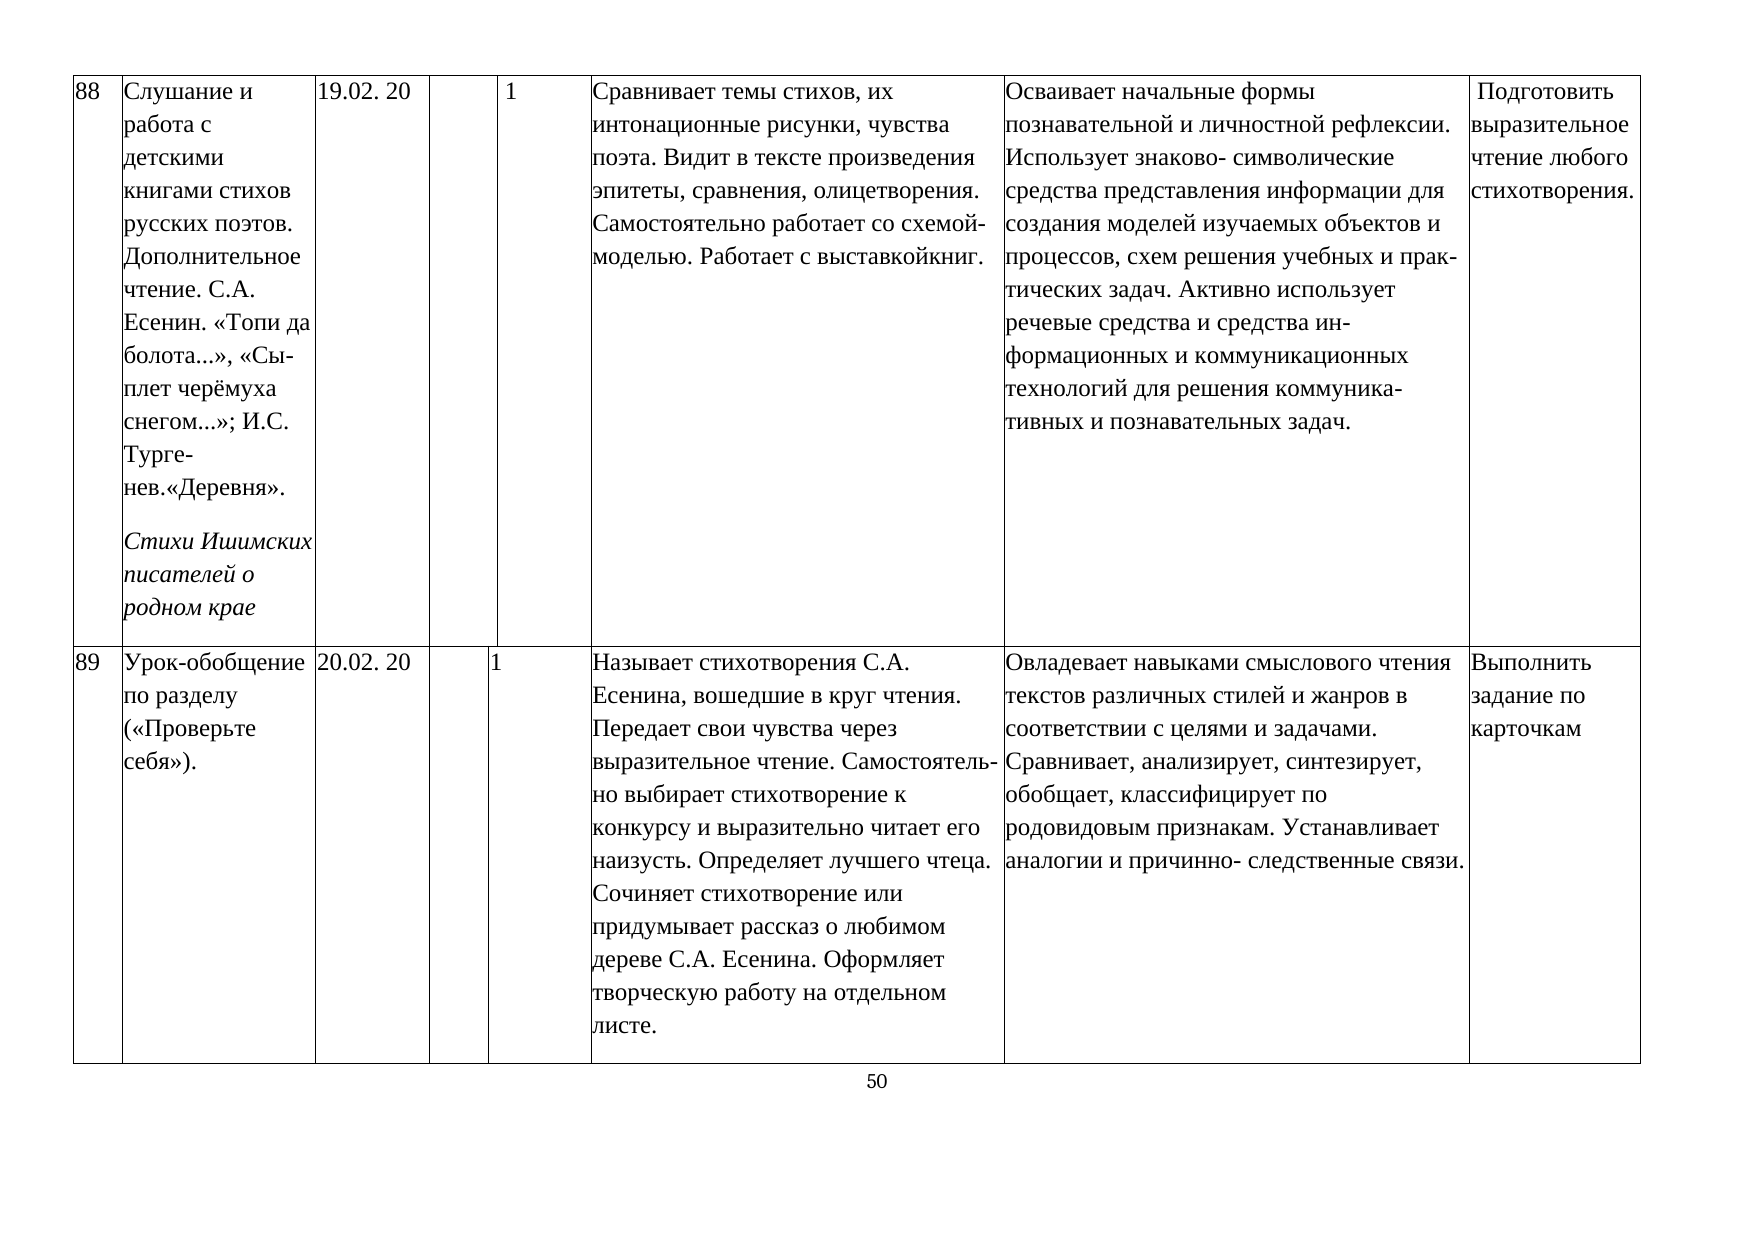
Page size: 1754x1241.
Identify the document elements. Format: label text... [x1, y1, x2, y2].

table_cell Осваивает начальные формы познавательной и личностной рефлексии. Использует знаково- символические средства представления информации для создания моделей изучаемых объектов и процессов, схем решения учебных и практических задач. Активно использует речевые средства и средства информационных и коммуникационных технологий для решения коммуникативных и познавательных задач. [1005, 76, 1469, 646]
table_cell 20.02. 20 [316, 647, 429, 1063]
table_cell Называет стихотворения С.А. Есенина, вошедшие в круг чтения. Передает свои чувства через выразительное чтение. Самостоятельно выбирает стихотворение к конкурсу и выразительно читает его наизусть. Определяет лучшего чтеца. Сочиняет стихотворение или придумывает рассказ о любимом дереве С.А. Есенина. Оформляет творческую работу на отдельном листе. [592, 647, 1004, 1063]
table_cell Подготовить выразительное чтение любого стихотворения. [1470, 76, 1640, 646]
table_cell Овладевает навыками смыслового чтения текстов различных стилей и жанров в соответствии с целями и задачами. Сравнивает, анализирует, синтезирует, обобщает, классифицирует по родовидовым признакам. Устанавливает аналогии и причинно- следственные связи. [1005, 647, 1469, 1063]
table_cell 88 [74, 76, 122, 646]
table_cell 19.02. 20 [316, 76, 429, 646]
table_cell 89 [74, 647, 122, 1063]
table_cell Урок-обобщение по разделу («Проверьте себя»). [123, 647, 315, 1063]
table_cell Выполнить задание по карточкам [1470, 647, 1640, 1063]
table_cell [430, 76, 497, 646]
table_cell 1 [498, 76, 591, 646]
table_cell [430, 647, 488, 1063]
table_cell 1 [489, 647, 591, 1063]
table_cell Слушание и работа с детскими книгами стихов русских поэтов. Дополнительное чтение. С.А. Есенин. «Топи да болота...», «Сыплет черёмуха снегом...»; И.С. Тургенев.«Деревня». Стихи Ишимских писателей о родном крае [123, 76, 315, 646]
table_cell Сравнивает темы стихов, их интонационные рисунки, чувства поэта. Видит в тексте произведения эпитеты, сравнения, олицетворения. Самостоятельно работает со схемой- моделью. Работает с выставкойкниг. [592, 76, 1004, 646]
